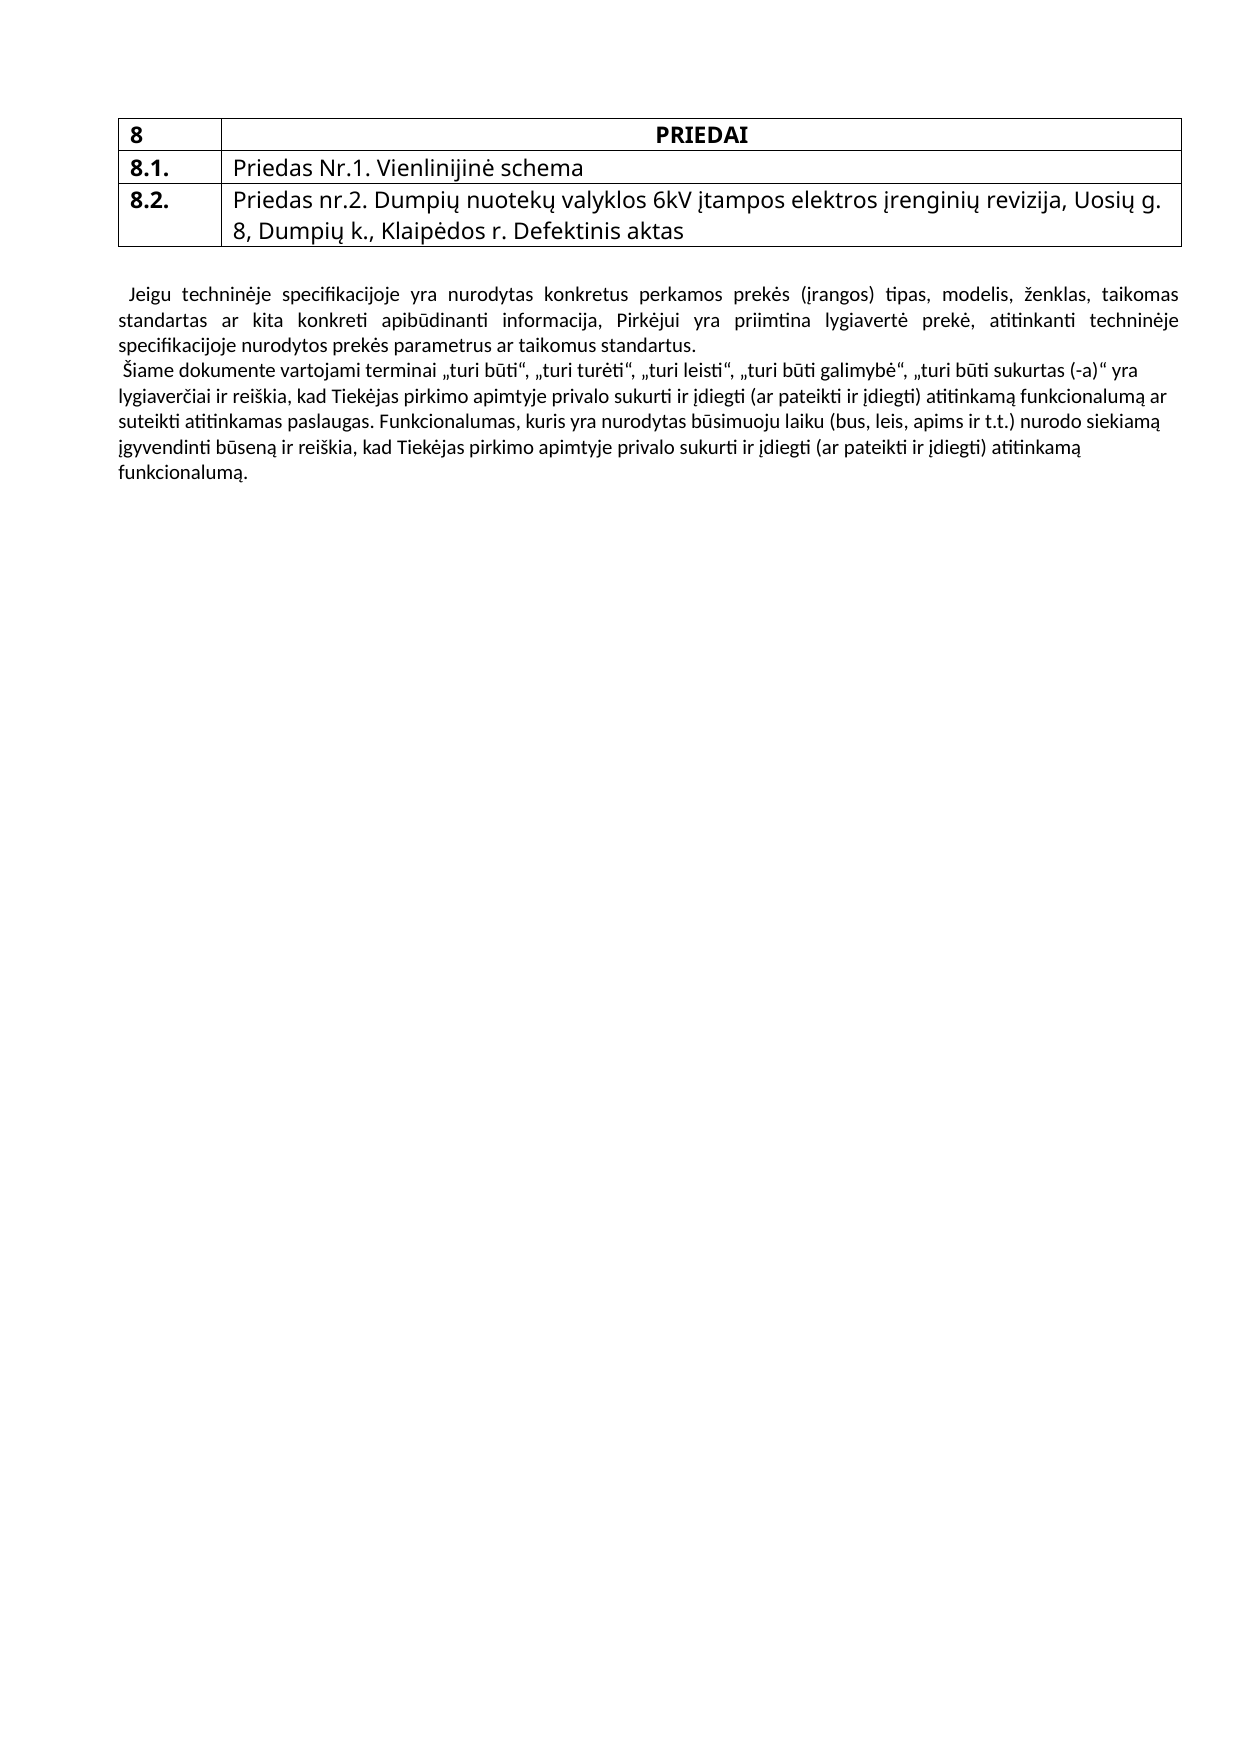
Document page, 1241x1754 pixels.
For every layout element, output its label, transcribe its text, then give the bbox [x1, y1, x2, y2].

text Jeigu techninėje specifikacijoje yra nurodytas konkretus perkamos prekės (įrangos) tipas, modelis, ženklas, taikomas standartas ar kita konkreti apibūdinanti informacija, Pirkėjui yra priimtina lygiavertė prekė, atitinkanti techninėje specifikacijoje nurodytos prekės parametrus ar taikomus standartus. [118, 281, 1181, 358]
table_cell Priedas nr.2. Dumpių nuotekų valyklos 6kV įtampos elektros įrenginių revizija, Uosių g. 8, Dumpių k., Klaipėdos r. Defektinis aktas [222, 184, 1181, 246]
table_cell 8.2. [119, 184, 221, 246]
table_cell PRIEDAI [222, 119, 1181, 150]
text Šiame dokumente vartojami terminai „turi būti“, „turi turėti“, „turi leisti“, „turi būti galimybė“, „turi būti sukurtas (-a)“ yra lygiaverčiai ir reiškia, kad Tiekėjas pirkimo apimtyje privalo sukurti ir įdiegti (ar pateikti ir įdiegti) atitinkamą funkcionalumą ar suteikti atitinkamas paslaugas. Funkcionalumas, kuris yra nurodytas būsimuoju laiku (bus, leis, apims ir t.t.) nurodo siekiamą įgyvendinti būseną ir reiškia, kad Tiekėjas pirkimo apimtyje privalo sukurti ir įdiegti (ar pateikti ir įdiegti) atitinkamą funkcionalumą. [118, 358, 1181, 485]
table_cell 8 [119, 119, 221, 150]
table_cell Priedas Nr.1. Vienlinijinė schema [222, 151, 1181, 183]
table_cell 8.1. [119, 151, 221, 183]
